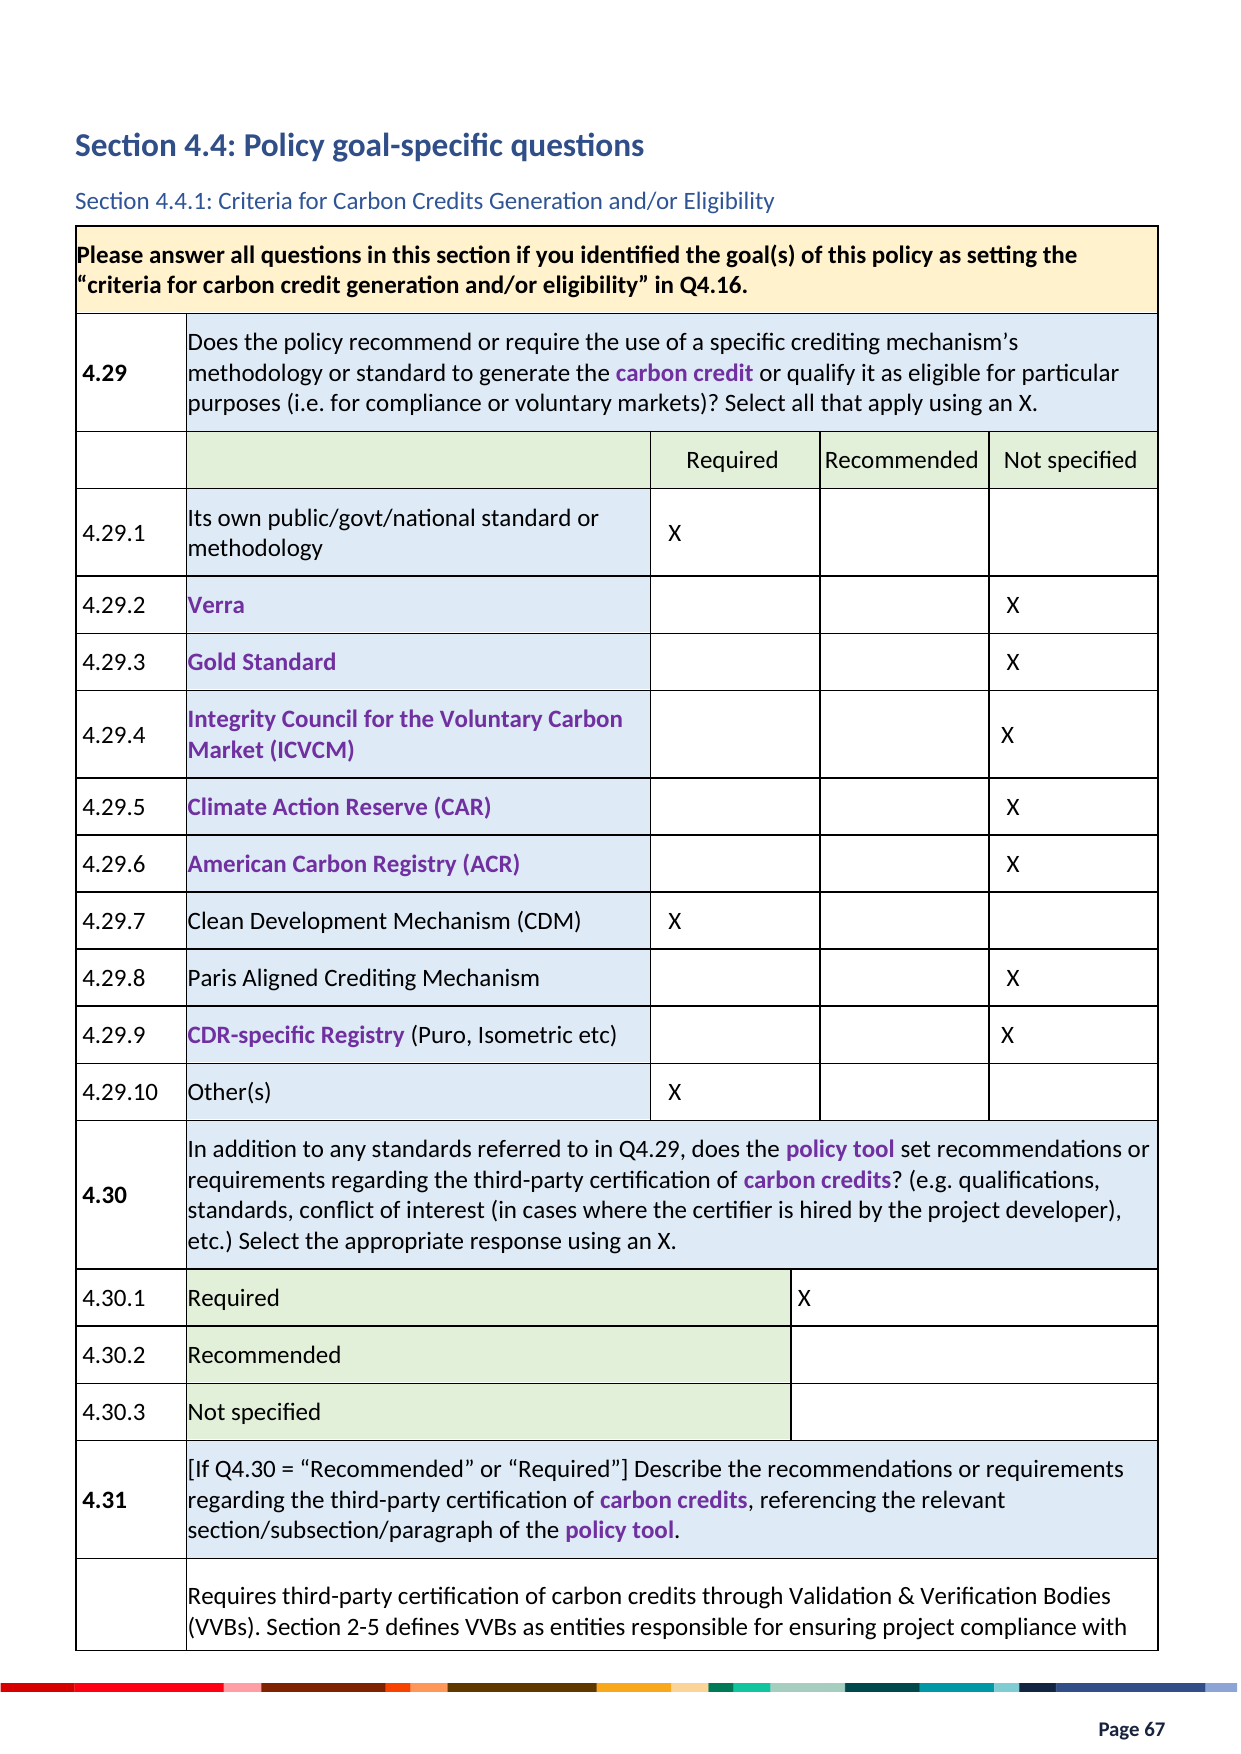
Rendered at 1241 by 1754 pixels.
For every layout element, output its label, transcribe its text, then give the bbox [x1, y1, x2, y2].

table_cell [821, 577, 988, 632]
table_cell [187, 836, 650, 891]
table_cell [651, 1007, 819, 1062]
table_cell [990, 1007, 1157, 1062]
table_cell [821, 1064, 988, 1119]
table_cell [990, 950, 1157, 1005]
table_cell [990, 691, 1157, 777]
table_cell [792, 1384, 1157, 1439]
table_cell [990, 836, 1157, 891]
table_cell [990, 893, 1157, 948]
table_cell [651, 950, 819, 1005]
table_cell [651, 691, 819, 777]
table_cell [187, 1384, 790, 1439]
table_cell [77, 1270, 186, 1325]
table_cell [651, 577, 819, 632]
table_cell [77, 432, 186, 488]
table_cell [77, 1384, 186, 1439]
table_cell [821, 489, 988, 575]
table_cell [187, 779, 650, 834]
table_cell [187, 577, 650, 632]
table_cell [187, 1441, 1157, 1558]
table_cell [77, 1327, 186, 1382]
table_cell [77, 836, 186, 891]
picture [0, 1683, 1236, 1692]
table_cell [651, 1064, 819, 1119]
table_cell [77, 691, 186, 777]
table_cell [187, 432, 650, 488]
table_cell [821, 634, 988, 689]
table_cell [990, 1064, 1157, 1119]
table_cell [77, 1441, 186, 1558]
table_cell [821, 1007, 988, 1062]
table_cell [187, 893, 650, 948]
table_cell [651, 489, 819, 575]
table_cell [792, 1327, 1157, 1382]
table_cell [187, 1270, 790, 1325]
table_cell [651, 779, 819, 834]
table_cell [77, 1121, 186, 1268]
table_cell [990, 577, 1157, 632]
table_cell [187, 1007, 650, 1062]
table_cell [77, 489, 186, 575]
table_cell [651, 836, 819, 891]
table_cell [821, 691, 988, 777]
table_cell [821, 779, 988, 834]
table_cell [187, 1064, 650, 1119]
subtitle Section 4.4: Policy goal-specific questions [75, 123, 1165, 164]
subtitle Section 4.4.1: Criteria for Carbon Credits Generation and/or Eligibility [75, 181, 1165, 217]
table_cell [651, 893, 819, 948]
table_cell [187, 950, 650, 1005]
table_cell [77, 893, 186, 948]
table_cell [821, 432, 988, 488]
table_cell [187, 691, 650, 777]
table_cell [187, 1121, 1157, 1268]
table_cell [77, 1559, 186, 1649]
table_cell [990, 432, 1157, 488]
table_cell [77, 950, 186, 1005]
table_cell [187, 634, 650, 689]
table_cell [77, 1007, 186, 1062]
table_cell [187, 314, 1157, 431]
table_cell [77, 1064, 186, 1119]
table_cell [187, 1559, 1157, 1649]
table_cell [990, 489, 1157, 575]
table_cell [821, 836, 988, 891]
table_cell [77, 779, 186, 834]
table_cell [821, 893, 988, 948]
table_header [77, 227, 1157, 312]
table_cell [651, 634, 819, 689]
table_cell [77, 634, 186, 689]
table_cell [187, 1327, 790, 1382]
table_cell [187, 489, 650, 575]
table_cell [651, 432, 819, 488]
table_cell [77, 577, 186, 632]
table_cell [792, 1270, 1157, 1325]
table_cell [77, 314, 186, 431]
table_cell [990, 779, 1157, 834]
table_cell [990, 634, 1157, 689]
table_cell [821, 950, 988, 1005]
